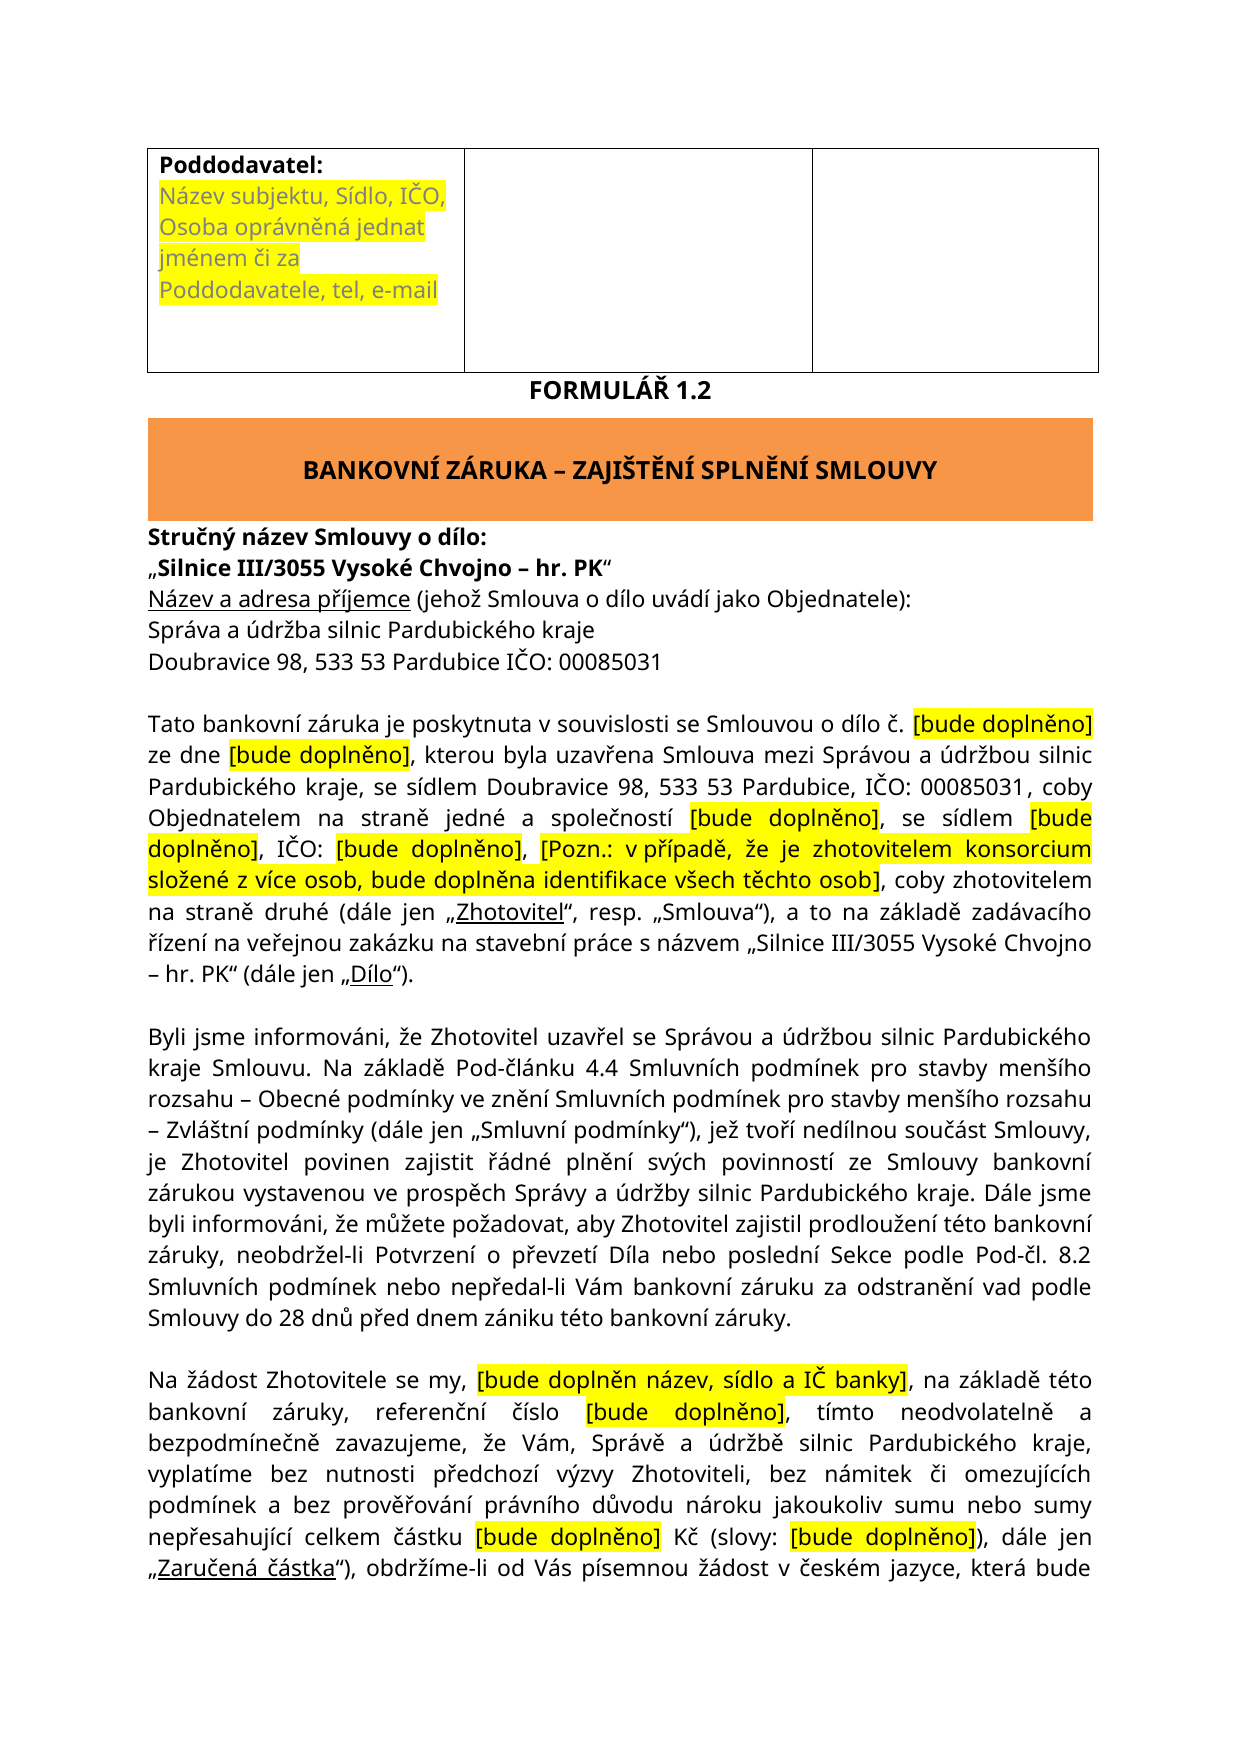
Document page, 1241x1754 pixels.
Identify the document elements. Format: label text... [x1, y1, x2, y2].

table_cell [813, 149, 1098, 372]
text Stručný název Smlouvy o dílo: [148, 521, 1093, 552]
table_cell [148, 149, 464, 372]
text Název a adresa příjemce (jehož Smlouva o dílo uvádí jako Objednatele): [148, 583, 1093, 614]
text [148, 1364, 1093, 1583]
text Byli jsme informováni, že Zhotovitel uzavřel se Správou a údržbou silnic Pardubického kraje Smlouvu. Na základě Pod-článku 4.4 Smluvních podmínek pro stavby menšího rozsahu – Obecné podmínky ve znění Smluvních podmínek pro stavby menšího rozsahu – Zvláštní podmínky (dále jen „Smluvní podmínky“), jež tvoří nedílnou součást Smlouvy, je Zhotovitel povinen zajistit řádné plnění svých povinností ze Smlouvy bankovní zárukou vystavenou ve prospěch Správy a údržby silnic Pardubického kraje. Dále jsme byli informováni, že můžete požadovat, aby Zhotovitel zajistil prodloužení této bankovní záruky, neobdržel-li Potvrzení o převzetí Díla nebo poslední Sekce podle Pod-čl. 8.2 Smluvních podmínek nebo nepředal-li Vám bankovní záruku za odstranění vad podle Smlouvy do 28 dnů před dnem zániku této bankovní záruky. [148, 1021, 1093, 1333]
table_cell [465, 149, 812, 372]
text Doubravice 98, 533 53 Pardubice IČO: 00085031 [148, 646, 1093, 677]
text „Silnice III/3055 Vysoké Chvojno – hr. PK“ [148, 552, 1093, 583]
text Tato bankovní záruka je poskytnuta v souvislosti se Smlouvou o dílo č. [bude doplněno] ze dne [bude doplněno], kterou byla uzavřena Smlouva mezi Správou a údržbou silnic Pardubického kraje, se sídlem Doubravice 98, 533 53 Pardubice, IČO: 00085031, coby Objednatelem na straně jedné a společností [bude doplněno], se sídlem [bude doplněno], IČO: [bude doplněno], [Pozn.: v případě, že je zhotovitelem konsorcium složené z více osob, bude doplněna identifikace všech těchto osob], coby zhotovitelem na straně druhé (dále jen „Zhotovitel“, resp. „Smlouva“), a to na základě zadávacího řízení na veřejnou zakázku na stavební práce s názvem „Silnice III/3055 Vysoké Chvojno – hr. PK“ (dále jen „Dílo“). [148, 708, 1093, 989]
text formulář 1.2 [148, 373, 1093, 407]
text BANKOVNÍ záruka – zajištění splnění smlouvy [148, 452, 1093, 487]
text Správa a údržba silnic Pardubického kraje [148, 614, 1093, 646]
